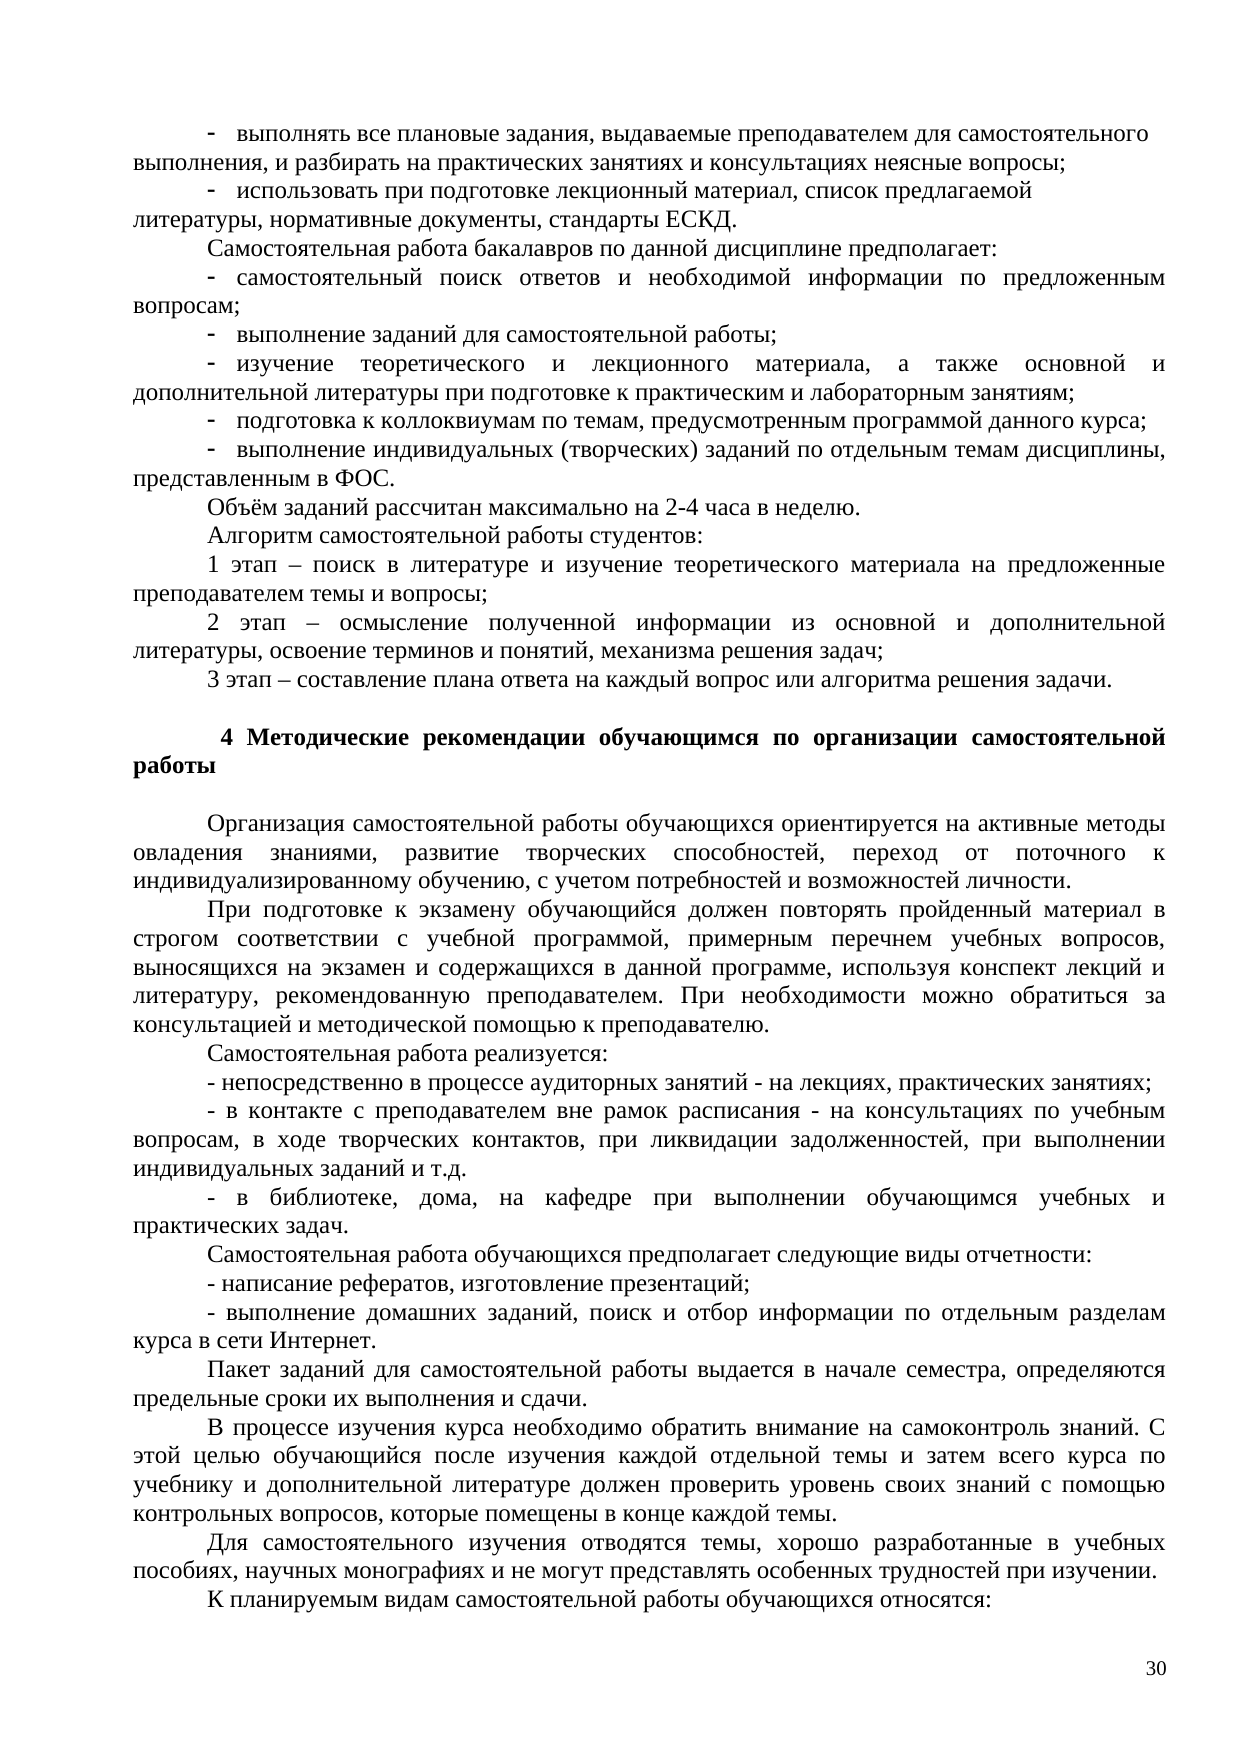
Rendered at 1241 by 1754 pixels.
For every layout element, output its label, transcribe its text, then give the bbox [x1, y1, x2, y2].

text В процессе изучения курса необходимо обратить внимание на самоконтроль знаний. С этой целью обучающийся после изучения каждой отдельной темы и затем всего курса по учебнику и дополнительной литературе должен проверить уровень своих знаний с помощью контрольных вопросов, которые помещены в конце каждой темы. [133, 1412, 1167, 1527]
text - написание рефератов, изготовление презентаций; [133, 1268, 1167, 1297]
text Пакет заданий для самостоятельной работы выдается в начале семестра, определяются предельные сроки их выполнения и сдачи. [133, 1354, 1167, 1412]
text 2 этап – осмысление полученной информации из основной и дополнительной литературы, освоение терминов и понятий, механизма решения задач; [133, 607, 1167, 664]
text - выполнение домашних заданий, поиск и отбор информации по отдельным разделам курса в сети Интернет. [133, 1297, 1167, 1354]
list выполнять все плановые задания, выдаваемые преподавателем для самостоятельного выполнения, и разбирать на практических занятиях и консультациях неясные вопросы; [133, 118, 1167, 176]
text 3 этап – составление плана ответа на каждый вопрос или алгоритма решения задачи. [133, 664, 1167, 693]
text - в библиотеке, дома, на кафедре при выполнении обучающимся учебных и практических задач. [133, 1182, 1167, 1239]
text Алгоритм самостоятельной работы студентов: [133, 521, 1167, 549]
text Для самостоятельного изучения отводятся темы, хорошо разработанные в учебных пособиях, научных монографиях и не могут представлять особенных трудностей при изучении. [133, 1527, 1167, 1584]
list подготовка к коллоквиумам по темам, предусмотренным программой данного курса; [133, 406, 1167, 434]
list самостоятельный поиск ответов и необходимой информации по предложенным вопросам; [133, 262, 1167, 319]
text Организация самостоятельной работы обучающихся ориентируется на активные методы овладения знаниями, развитие творческих способностей, переход от поточного к индивидуализированному обучению, с учетом потребностей и возможностей личности. [133, 808, 1167, 894]
text 1 этап – поиск в литературе и изучение теоретического материала на предложенные преподавателем темы и вопросы; [133, 549, 1167, 607]
text - в контакте с преподавателем вне рамок расписания - на консультациях по учебным вопросам, в ходе творческих контактов, при ликвидации задолженностей, при выполнении индивидуальных заданий и т.д. [133, 1096, 1167, 1182]
list выполнение заданий для самостоятельной работы; [133, 319, 1167, 348]
text Самостоятельная работа реализуется: [133, 1038, 1167, 1067]
text - непосредственно в процессе аудиторных занятий - на лекциях, практических занятиях; [133, 1067, 1167, 1096]
text К планируемым видам самостоятельной работы обучающихся относятся: [133, 1584, 1167, 1613]
text Самостоятельная работа обучающихся предполагает следующие виды отчетности: [133, 1239, 1167, 1268]
text При подготовке к экзамену обучающийся должен повторять пройденный материал в строгом соответствии с учебной программой, примерным перечнем учебных вопросов, выносящихся на экзамен и содержащихся в данной программе, используя конспект лекций и литературу, рекомендованную преподавателем. При необходимости можно обратиться за консультацией и методической помощью к преподавателю. [133, 894, 1167, 1038]
text Объём заданий рассчитан максимально на 2-4 часа в неделю. [133, 492, 1167, 521]
text Самостоятельная работа бакалавров по данной дисциплине предполагает: [133, 233, 1167, 262]
list использовать при подготовке лекционный материал, список предлагаемой литературы, нормативные документы, стандарты ЕСКД. [133, 176, 1167, 233]
list изучение теоретического и лекционного материала, а также основной и дополнительной литературы при подготовке к практическим и лабораторным занятиям; [133, 348, 1167, 406]
list выполнение индивидуальных (творческих) заданий по отдельным темам дисциплины, представленным в ФОС. [133, 434, 1167, 492]
text 4 Методические рекомендации обучающимся по организации самостоятельной работы [133, 722, 1167, 779]
